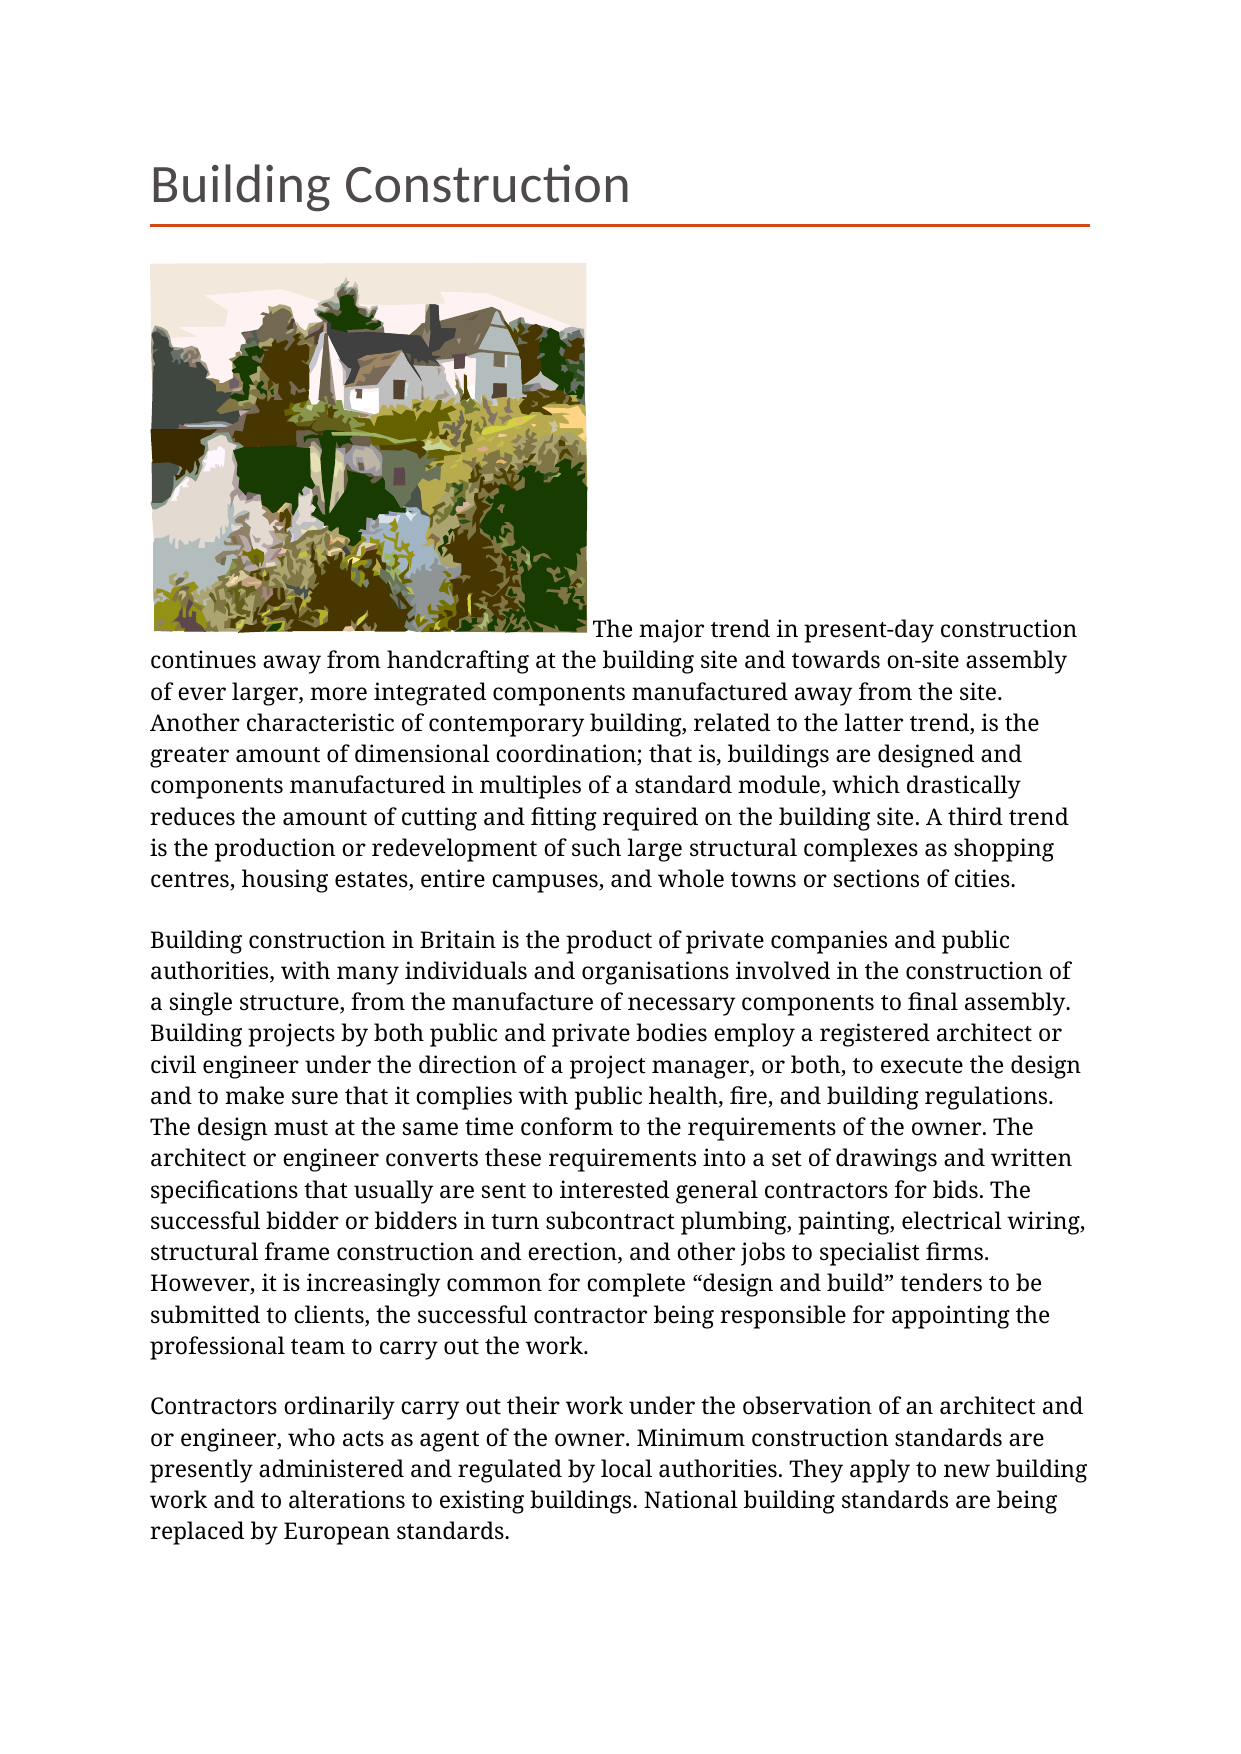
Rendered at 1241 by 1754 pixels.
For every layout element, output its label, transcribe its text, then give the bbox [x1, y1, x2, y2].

text The major trend in present-day construction continues away from handcrafting at the building site and towards on-site assembly of ever larger, more integrated components manufactured away from the site. Another characteristic of contemporary building, related to the latter trend, is the greater amount of dimensional coordination; that is, buildings are designed and components manufactured in multiples of a standard module, which drastically reduces the amount of cutting and fitting required on the building site. A third trend is the production or redevelopment of such large structural complexes as shopping centres, housing estates, entire campuses, and whole towns or sections of cities. [150, 258, 1090, 894]
text Contractors ordinarily carry out their work under the observation of an architect and or engineer, who acts as agent of the owner. Minimum construction standards are presently administered and regulated by local authorities. They apply to new building work and to alterations to existing buildings. National building standards are being replaced by European standards. [150, 1390, 1090, 1547]
text Building construction in Britain is the product of private companies and public authorities, with many individuals and organisations involved in the construction of a single structure, from the manufacture of necessary components to final assembly. Building projects by both public and private bodies employ a registered architect or civil engineer under the direction of a project manager, or both, to execute the design and to make sure that it complies with public health, fire, and building regulations. The design must at the same time conform to the requirements of the owner. The architect or engineer converts these requirements into a set of drawings and written specifications that usually are sent to interested general contractors for bids. The successful bidder or bidders in turn subcontract plumbing, painting, electrical wiring, structural frame construction and erection, and other jobs to specialist firms. However, it is increasingly common for complete “design and build” tenders to be submitted to clients, the successful contractor being responsible for appointing the professional team to carry out the work. [150, 924, 1090, 1361]
title Building Construction [150, 150, 1090, 224]
